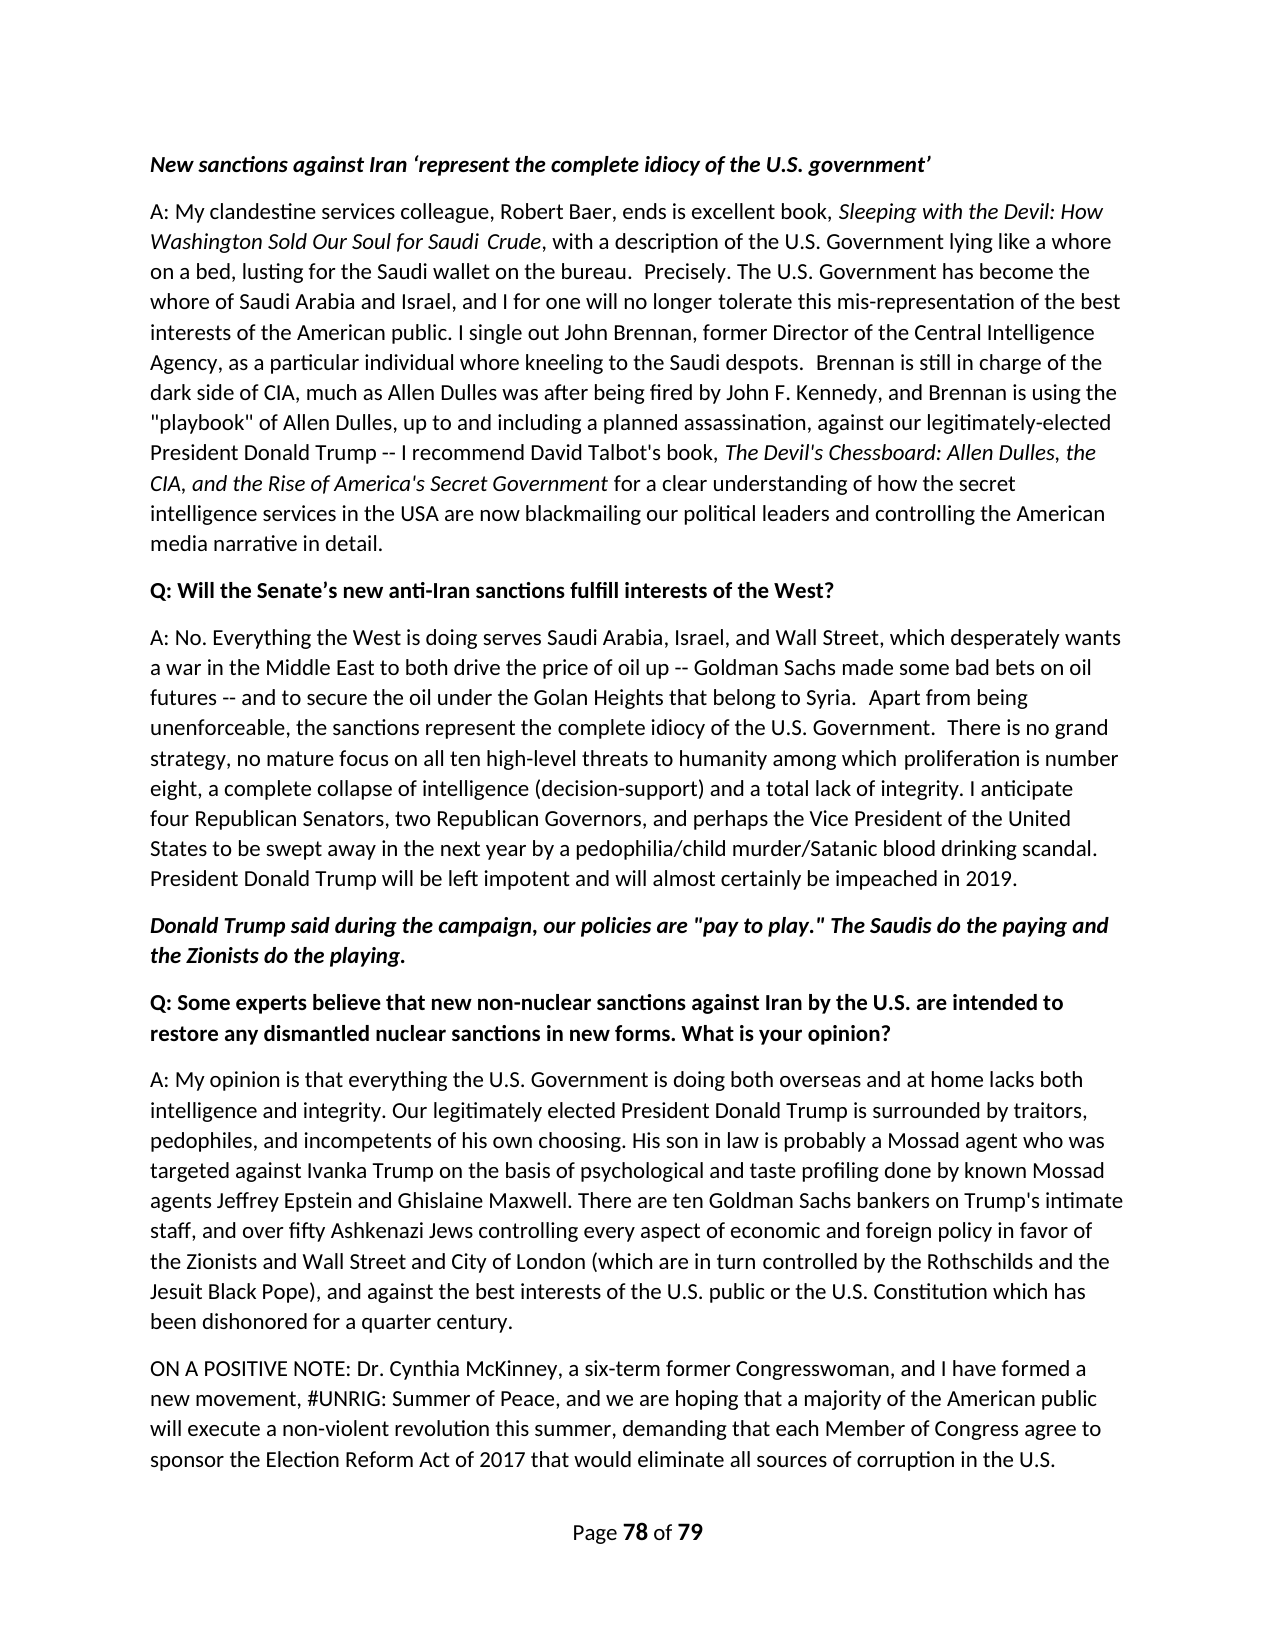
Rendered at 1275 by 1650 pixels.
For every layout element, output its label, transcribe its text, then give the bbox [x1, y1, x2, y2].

text Q: Some experts believe that new non-nuclear sanctions against Iran by the U.S. are intended to restore any dismantled nuclear sanctions in new forms. What is your opinion? [150, 988, 1125, 1047]
text New sanctions against Iran ‘represent the complete idiocy of the U.S. government’ [150, 150, 1125, 178]
text Q: Will the Senate’s new anti-Iran sanctions fulfill interests of the West? [150, 576, 1125, 604]
text A: My clandestine services colleague, Robert Baer, ends is excellent book, Sleeping with the Devil: How Washington Sold Our Soul for Saudi Crude, with a description of the U.S. Government lying like a whore on a bed, lusting for the Saudi wallet on the bureau. Precisely. The U.S. Government has become the whore of Saudi Arabia and Israel, and I for one will no longer tolerate this mis-representation of the best interests of the American public. I single out John Brennan, former Director of the Central Intelligence Agency, as a particular individual whore kneeling to the Saudi despots. Brennan is still in charge of the dark side of CIA, much as Allen Dulles was after being fired by John F. Kennedy, and Brennan is using the "playbook" of Allen Dulles, up to and including a planned assassination, against our legitimately-elected President Donald Trump -- I recommend David Talbot's book, The Devil's Chessboard: Allen Dulles, the CIA, and the Rise of America's Secret Government for a clear understanding of how the secret intelligence services in the USA are now blackmailing our political leaders and controlling the American media narrative in detail. [150, 197, 1125, 557]
text A: My opinion is that everything the U.S. Government is doing both overseas and at home lacks both intelligence and integrity. Our legitimately elected President Donald Trump is surrounded by traitors, pedophiles, and incompetents of his own choosing. His son in law is probably a Mossad agent who was targeted against Ivanka Trump on the basis of psychological and taste profiling done by known Mossad agents Jeffrey Epstein and Ghislaine Maxwell. There are ten Goldman Sachs bankers on Trump's intimate staff, and over fifty Ashkenazi Jews controlling every aspect of economic and foreign policy in favor of the Zionists and Wall Street and City of London (which are in turn controlled by the Rothschilds and the Jesuit Black Pope), and against the best interests of the U.S. public or the U.S. Constitution which has been dishonored for a quarter century. [150, 1066, 1125, 1335]
text A: No. Everything the West is doing serves Saudi Arabia, Israel, and Wall Street, which desperately wants a war in the Middle East to both drive the price of oil up -- Goldman Sachs made some bad bets on oil futures -- and to secure the oil under the Golan Heights that belong to Syria. Apart from being unenforceable, the sanctions represent the complete idiocy of the U.S. Government. There is no grand strategy, no mature focus on all ten high-level threats to humanity among which proliferation is number eight, a complete collapse of intelligence (decision-support) and a total lack of integrity. I anticipate four Republican Senators, two Republican Governors, and perhaps the Vice President of the United States to be swept away in the next year by a pedophilia/child murder/Satanic blood drinking scandal. President Donald Trump will be left impotent and will almost certainly be impeached in 2019. [150, 623, 1125, 893]
text Donald Trump said during the campaign, our policies are "pay to play." The Saudis do the paying and the Zionists do the playing. [150, 911, 1125, 970]
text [150, 1354, 1125, 1473]
